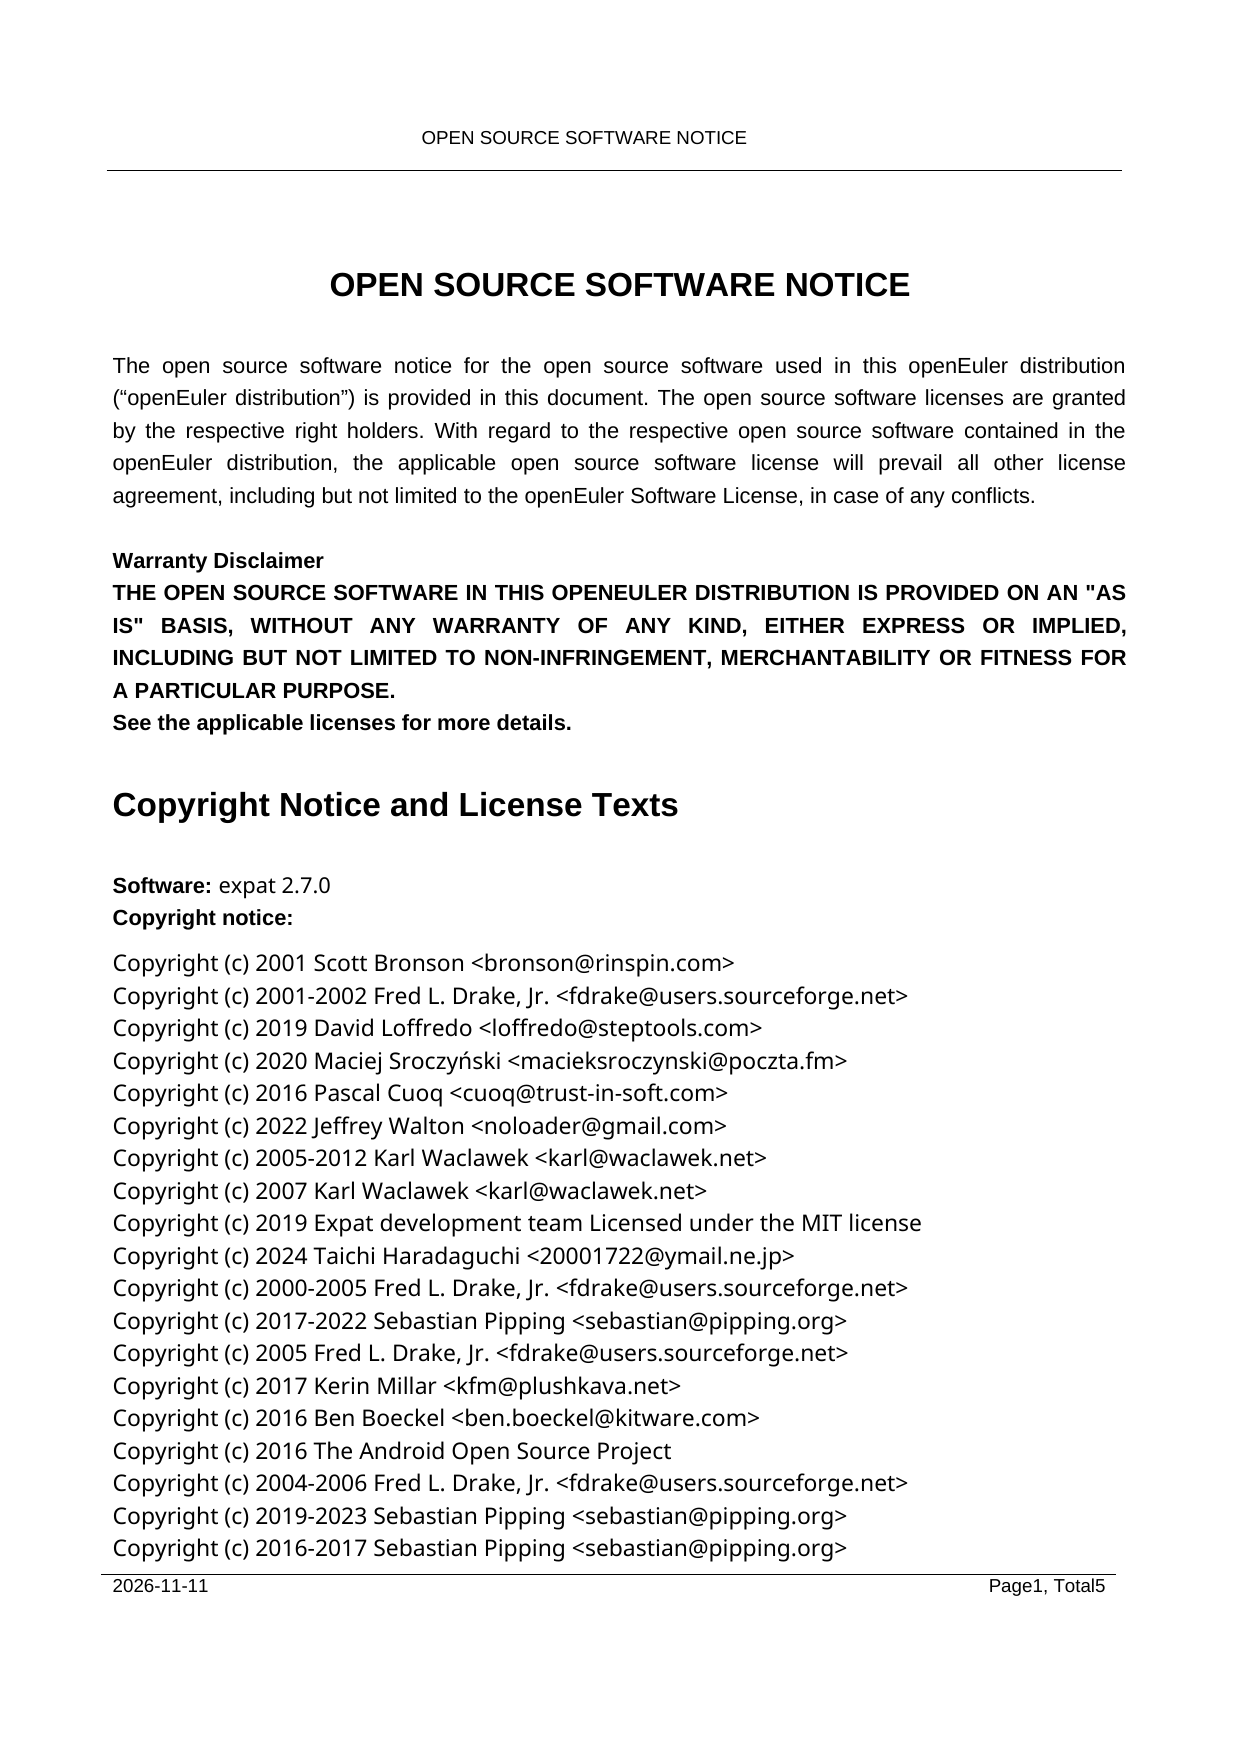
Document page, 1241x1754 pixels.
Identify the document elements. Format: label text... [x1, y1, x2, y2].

text Copyright Notice and License Texts [112, 771, 1128, 836]
text The open source software notice for the open source software used in this openEuler distribution (“openEuler distribution”) is provided in this document. The open source software licenses are granted by the respective right holders. With regard to the respective open source software contained in the openEuler distribution, the applicable open source software license will prevail all other license agreement, including but not limited to the openEuler Software License, in case of any conflicts. [112, 349, 1128, 511]
text Copyright notice: [112, 901, 1128, 934]
text Warranty Disclaimer [112, 544, 1128, 576]
text OPEN SOURCE SOFTWARE NOTICE [112, 251, 1128, 316]
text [112, 947, 1128, 1564]
title Software: expat 2.7.0 [112, 869, 1128, 901]
text THE OPEN SOURCE SOFTWARE IN THIS OPENEULER DISTRIBUTION IS PROVIDED ON AN "AS IS" BASIS, WITHOUT ANY WARRANTY OF ANY KIND, EITHER EXPRESS OR IMPLIED, INCLUDING BUT NOT LIMITED TO NON-INFRINGEMENT, MERCHANTABILITY OR FITNESS FOR A PARTICULAR PURPOSE. See the applicable licenses for more details. [112, 576, 1128, 739]
